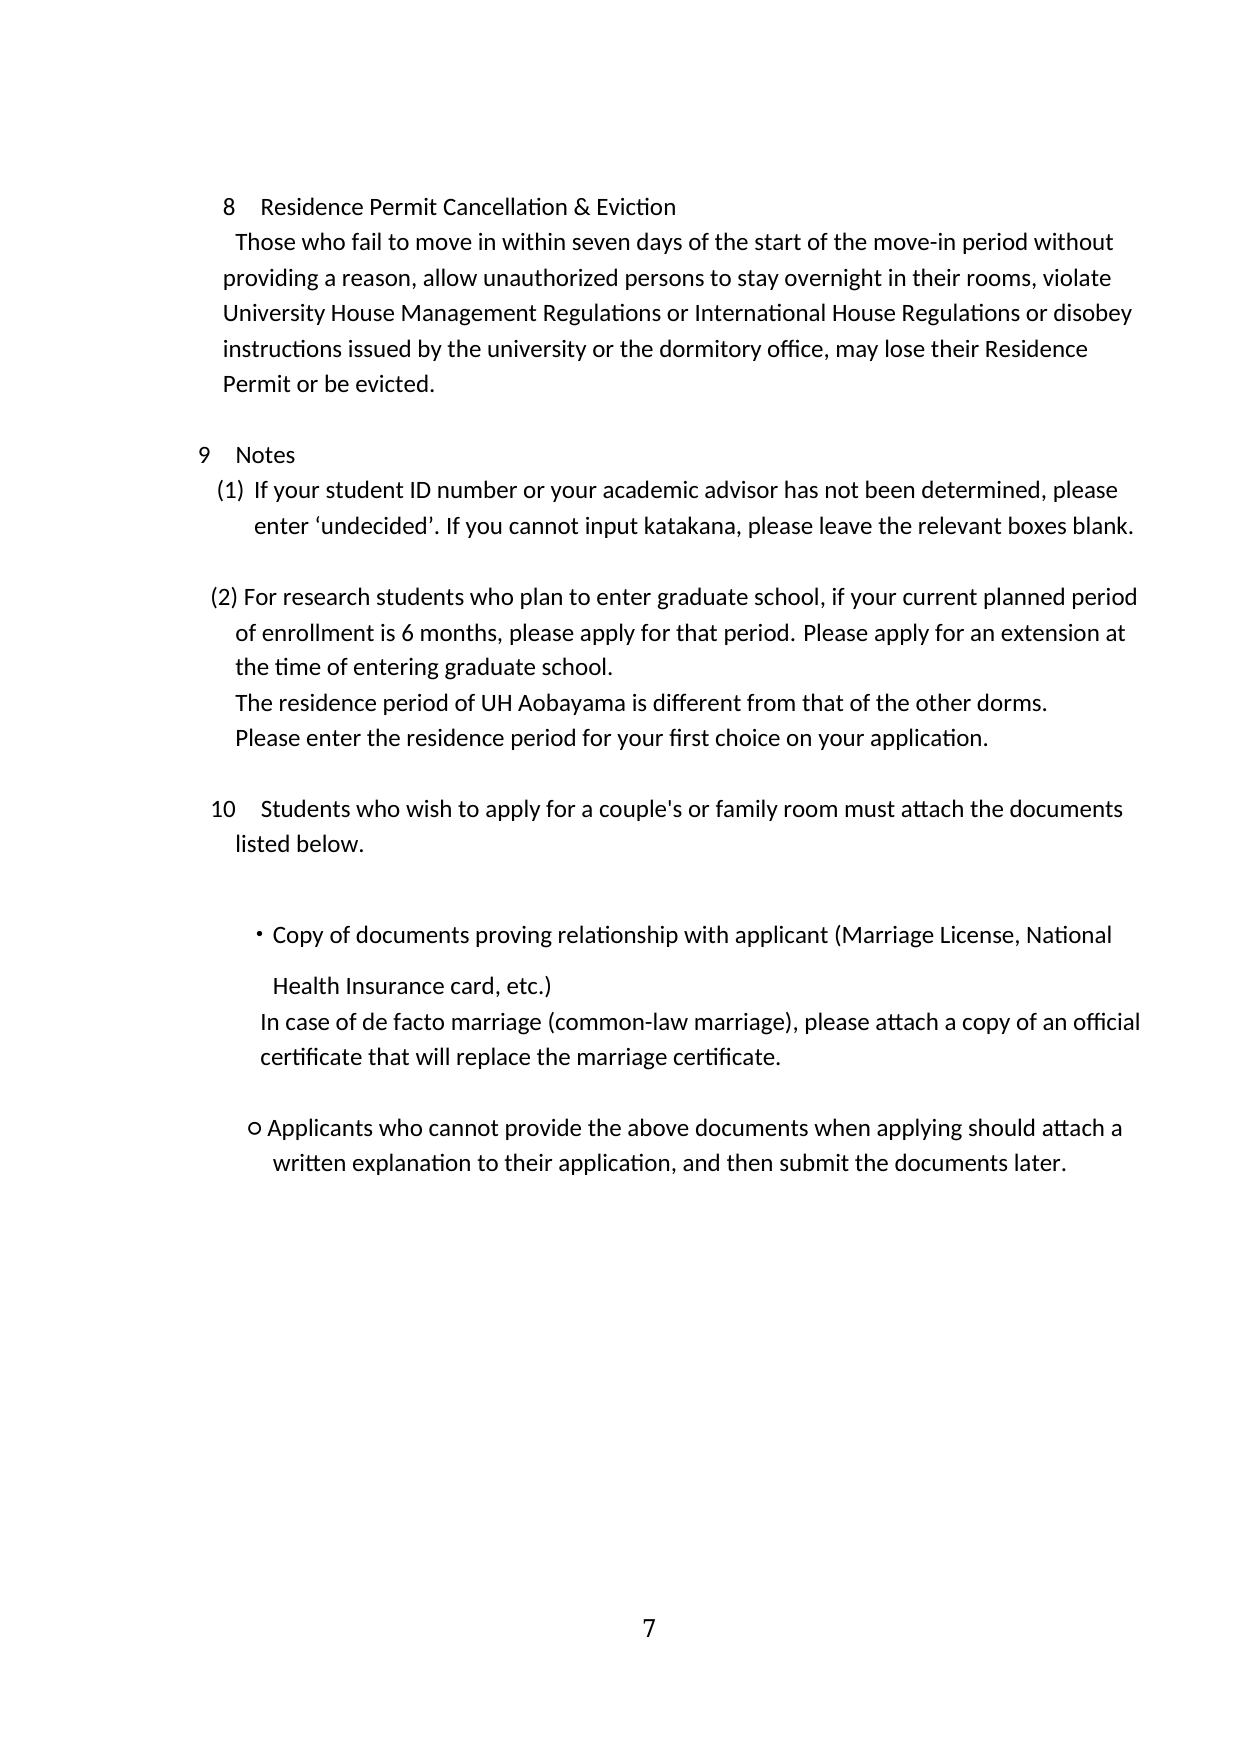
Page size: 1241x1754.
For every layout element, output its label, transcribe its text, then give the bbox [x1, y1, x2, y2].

text Those who fail to move in within seven days of the start of the move-in period without providing a reason, allow unauthorized persons to stay overnight in their rooms, violate University House Management Regulations or International House Regulations or disobey instructions issued by the university or the dormitory office, may lose their Residence Permit or be evicted. [223, 224, 1150, 401]
text 9 Notes [148, 437, 1150, 472]
list If your student ID number or your academic advisor has not been determined, please enter ‘undecided’. If you cannot input katakana, please leave the relevant boxes blank. [216, 472, 1150, 543]
text 8 Residence Permit Cancellation & Eviction [148, 189, 1150, 224]
text ○ Applicants who cannot provide the above documents when applying should attach a written explanation to their application, and then submit the documents later. [248, 1109, 1150, 1180]
text Please enter the residence period for your first choice on your application. [235, 720, 1150, 755]
text (2) For research students who plan to enter graduate school, if your current planned period of enrollment is 6 months, please apply for that period. Please apply for an extension at the time of entering graduate school. [210, 578, 1150, 684]
text 10 Students who wish to apply for a couple's or family room must attach the documents listed below. [210, 791, 1150, 862]
text The residence period of UH Aobayama is different from that of the other dorms. [235, 684, 1150, 720]
text ・Copy of documents proving relationship with applicant (Marriage License, National Health Insurance card, etc.) [248, 897, 1150, 1003]
text In case of de facto marriage (common-law marriage), please attach a copy of an official certificate that will replace the marriage certificate. [260, 1003, 1150, 1074]
